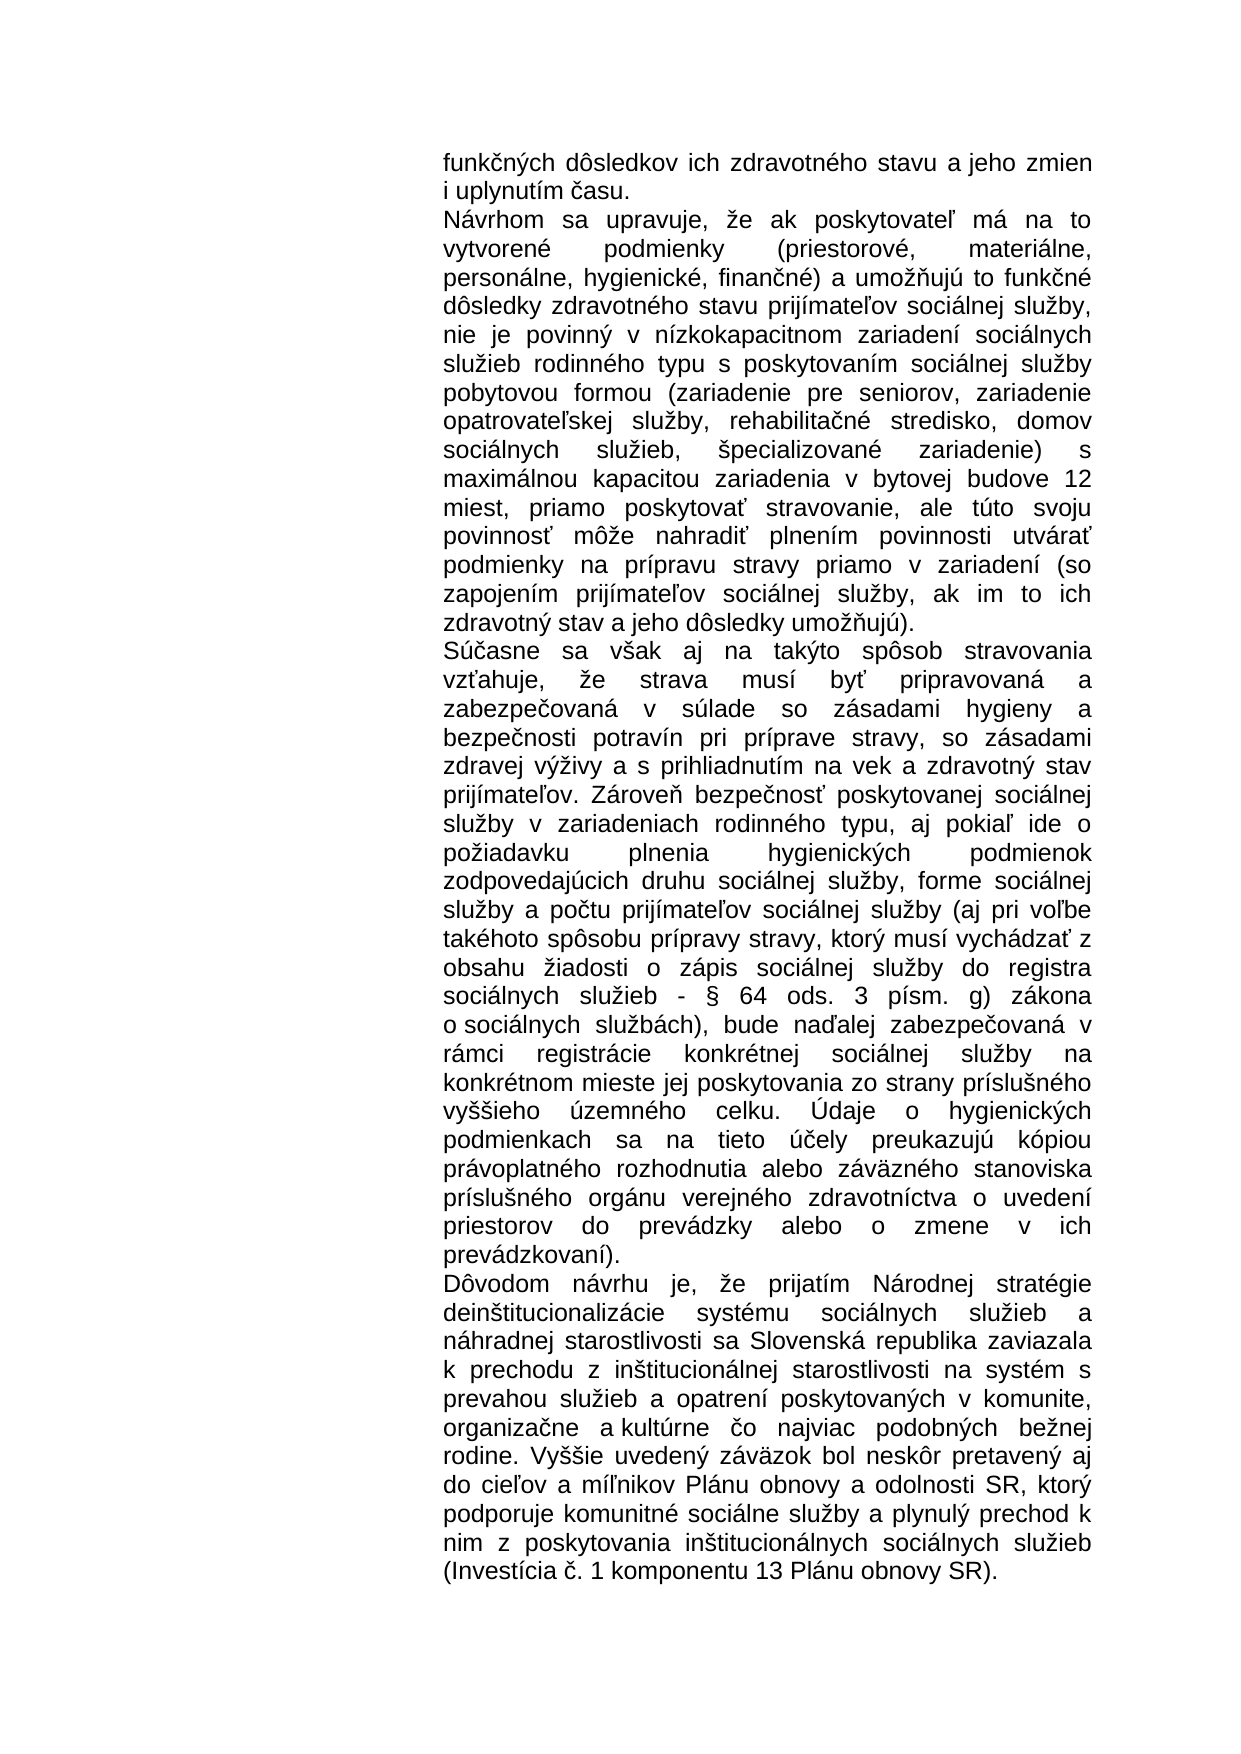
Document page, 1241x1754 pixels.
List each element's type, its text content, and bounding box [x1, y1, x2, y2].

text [443, 148, 1093, 205]
text Návrhom sa upravuje, že ak poskytovateľ má na to vytvorené podmienky (priestorové, materiálne, personálne, hygienické, finančné) a umožňujú to funkčné dôsledky zdravotného stavu prijímateľov sociálnej služby, nie je povinný v nízkokapacitnom zariadení sociálnych služieb rodinného typu s poskytovaním sociálnej služby pobytovou formou (zariadenie pre seniorov, zariadenie opatrovateľskej služby, rehabilitačné stredisko, domov sociálnych služieb, špecializované zariadenie) s maximálnou kapacitou zariadenia v bytovej budove 12 miest, priamo poskytovať stravovanie, ale túto svoju povinnosť môže nahradiť plnením povinnosti utvárať podmienky na prípravu stravy priamo v zariadení (so zapojením prijímateľov sociálnej služby, ak im to ich zdravotný stav a jeho dôsledky umožňujú). [443, 205, 1093, 636]
text Súčasne sa však aj na takýto spôsob stravovania vzťahuje, že strava musí byť pripravovaná a zabezpečovaná v súlade so zásadami hygieny a bezpečnosti potravín pri príprave stravy, so zásadami zdravej výživy a s prihliadnutím na vek a zdravotný stav prijímateľov. Zároveň bezpečnosť poskytovanej sociálnej služby v zariadeniach rodinného typu, aj pokiaľ ide o požiadavku plnenia hygienických podmienok zodpovedajúcich druhu sociálnej služby, forme sociálnej služby a počtu prijímateľov sociálnej služby (aj pri voľbe takéhoto spôsobu prípravy stravy, ktorý musí vychádzať z obsahu žiadosti o zápis sociálnej služby do registra sociálnych služieb - § 64 ods. 3 písm. g) zákona o sociálnych službách), bude naďalej zabezpečovaná v rámci registrácie konkrétnej sociálnej služby na konkrétnom mieste jej poskytovania zo strany príslušného vyššieho územného celku. Údaje o hygienických podmienkach sa na tieto účely preukazujú kópiou právoplatného rozhodnutia alebo záväzného stanoviska príslušného orgánu verejného zdravotníctva o uvedení priestorov do prevádzky alebo o zmene v ich prevádzkovaní). [443, 636, 1093, 1269]
text Dôvodom návrhu je, že prijatím Národnej stratégie deinštitucionalizácie systému sociálnych služieb a náhradnej starostlivosti sa Slovenská republika zaviazala k prechodu z inštitucionálnej starostlivosti na systém s prevahou služieb a opatrení poskytovaných v komunite, organizačne a kultúrne čo najviac podobných bežnej rodine. Vyššie uvedený záväzok bol neskôr pretavený aj do cieľov a míľnikov Plánu obnovy a odolnosti SR, ktorý podporuje komunitné sociálne služby a plynulý prechod k nim z poskytovania inštitucionálnych sociálnych služieb (Investícia č. 1 komponentu 13 Plánu obnovy SR). [443, 1269, 1093, 1585]
